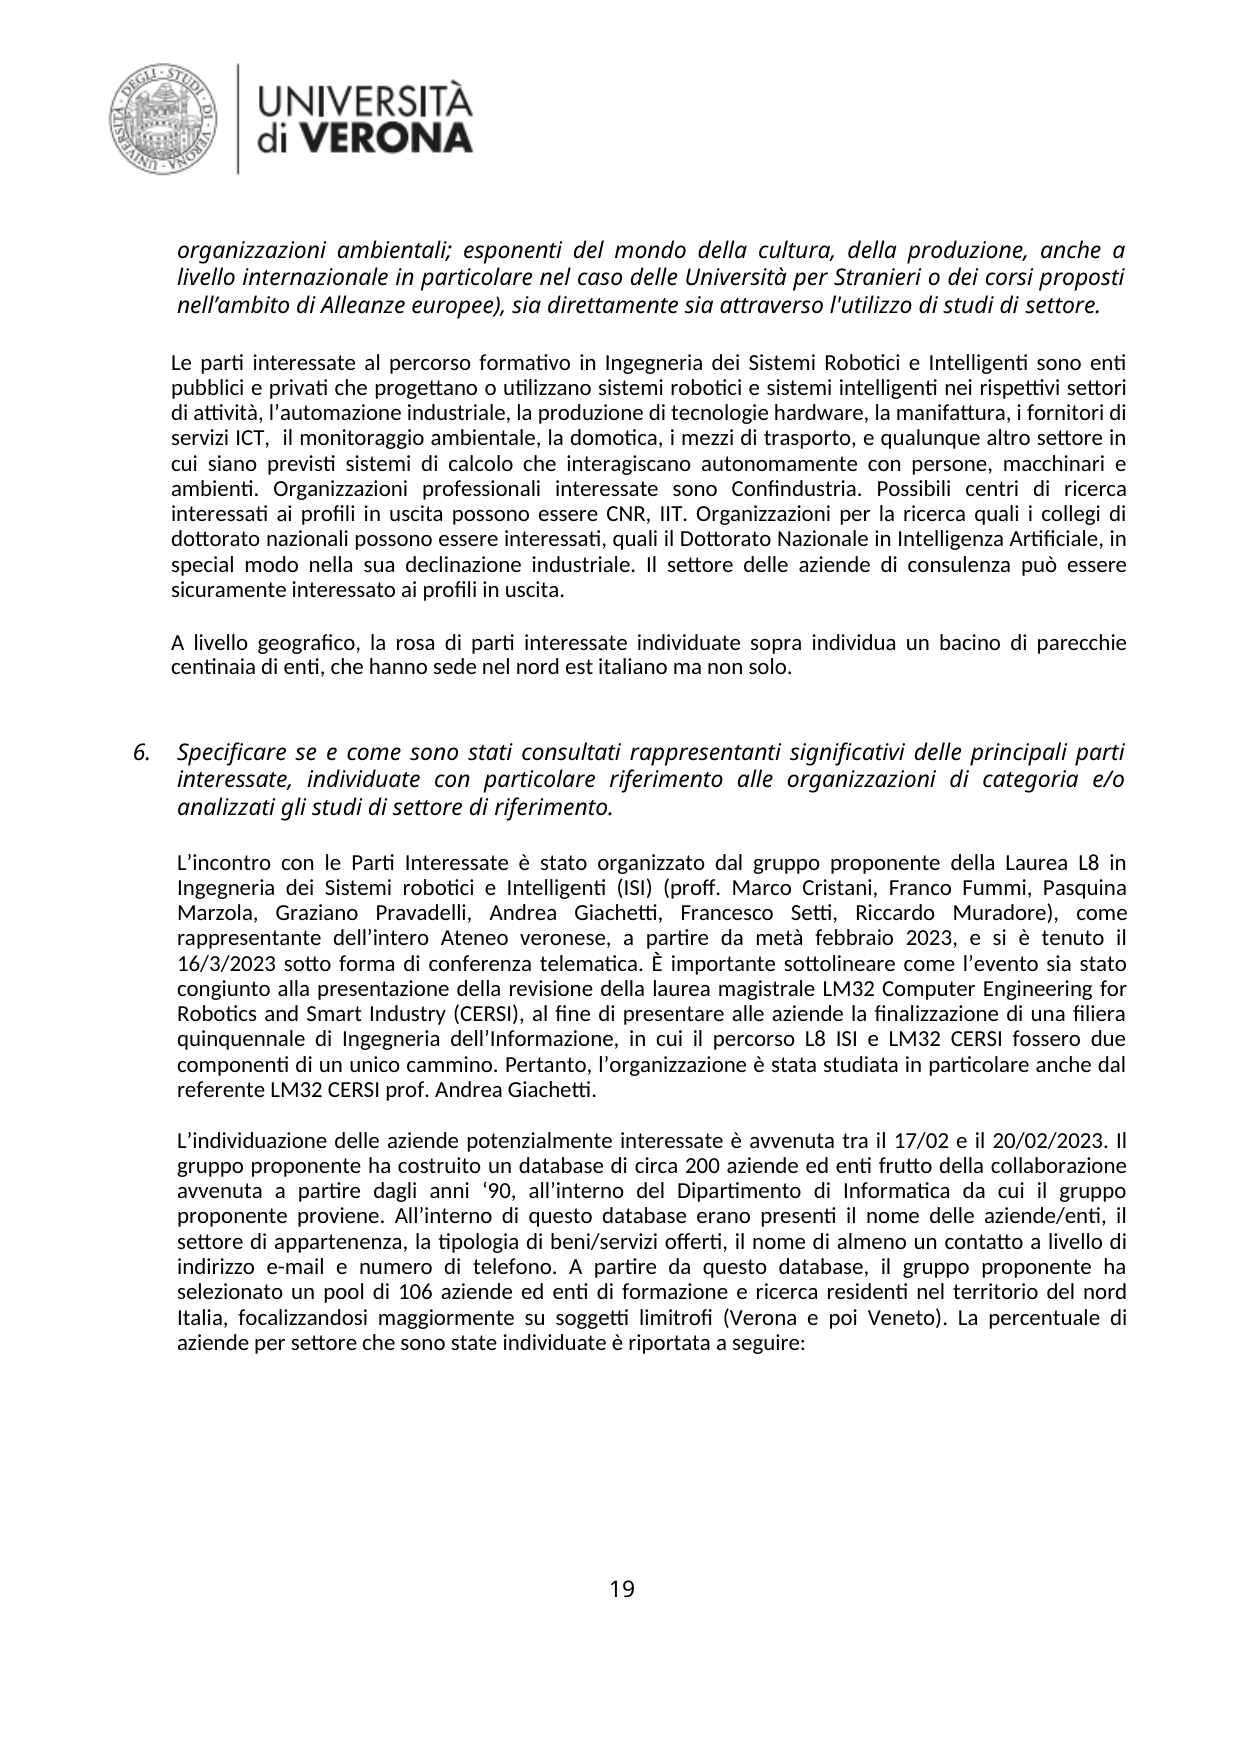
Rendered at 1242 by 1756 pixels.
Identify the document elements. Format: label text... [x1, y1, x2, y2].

list Le parti interessate al percorso formativo in Ingegneria dei Sistemi Robotici e Intelligenti sono enti pubblici e privati che progettano o utilizzano sistemi robotici e sistemi intelligenti nei rispettivi settori di attività, l’automazione industriale, la produzione di tecnologie hardware, la manifattura, i fornitori di servizi ICT, il monitoraggio ambientale, la domotica, i mezzi di trasporto, e qualunque altro settore in cui siano previsti sistemi di calcolo che interagiscano autonomamente con persone, macchinari e ambienti. Organizzazioni professionali interessate sono Confindustria. Possibili centri di ricerca interessati ai profili in uscita possono essere CNR, IIT. Organizzazioni per la ricerca quali i collegi di dottorato nazionali possono essere interessati, quali il Dottorato Nazionale in Intelligenza Artificiale, in special modo nella sua declinazione industriale. Il settore delle aziende di consulenza può essere sicuramente interessato ai profili in uscita. [171, 350, 1129, 603]
list L’individuazione delle aziende potenzialmente interessate è avvenuta tra il 17/02 e il 20/02/2023. Il gruppo proponente ha costruito un database di circa 200 aziende ed enti frutto della collaborazione avvenuta a partire dagli anni ‘90, all’interno del Dipartimento di Informatica da cui il gruppo proponente proviene. All’interno di questo database erano presenti il nome delle aziende/enti, il settore di appartenenza, la tipologia di beni/servizi offerti, il nome di almeno un contatto a livello di indirizzo e-mail e numero di telefono. A partire da questo database, il gruppo proponente ha selezionato un pool di 106 aziende ed enti di formazione e ricerca residenti nel territorio del nord Italia, focalizzandosi maggiormente su soggetti limitrofi (Verona e poi Veneto). La percentuale di aziende per settore che sono state individuate è riportata a seguire: [177, 1128, 1129, 1356]
list Specificare se e come sono stati consultati rappresentanti significativi delle principali parti interessate, individuate con particolare riferimento alle organizzazioni di categoria e/o analizzati gli studi di settore di riferimento. [133, 738, 1129, 822]
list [133, 236, 1129, 321]
list L’incontro con le Parti Interessate è stato organizzato dal gruppo proponente della Laurea L8 in Ingegneria dei Sistemi robotici e Intelligenti (ISI) (proff. Marco Cristani, Franco Fummi, Pasquina Marzola, Graziano Pravadelli, Andrea Giachetti, Francesco Setti, Riccardo Muradore), come rappresentante dell’intero Ateneo veronese, a partire da metà febbraio 2023, e si è tenuto il 16/3/2023 sotto forma di conferenza telematica. È importante sottolineare come l’evento sia stato congiunto alla presentazione della revisione della laurea magistrale LM32 Computer Engineering for Robotics and Smart Industry (CERSI), al fine di presentare alle aziende la finalizzazione di una filiera quinquennale di Ingegneria dell’Informazione, in cui il percorso L8 ISI e LM32 CERSI fossero due componenti di un unico cammino. Pertanto, l’organizzazione è stata studiata in particolare anche dal referente LM32 CERSI prof. Andrea Giachetti. [177, 850, 1129, 1103]
list A livello geografico, la rosa di parti interessate individuate sopra individua un bacino di parecchie centinaia di enti, che hanno sede nel nord est italiano ma non solo. [171, 630, 1129, 680]
